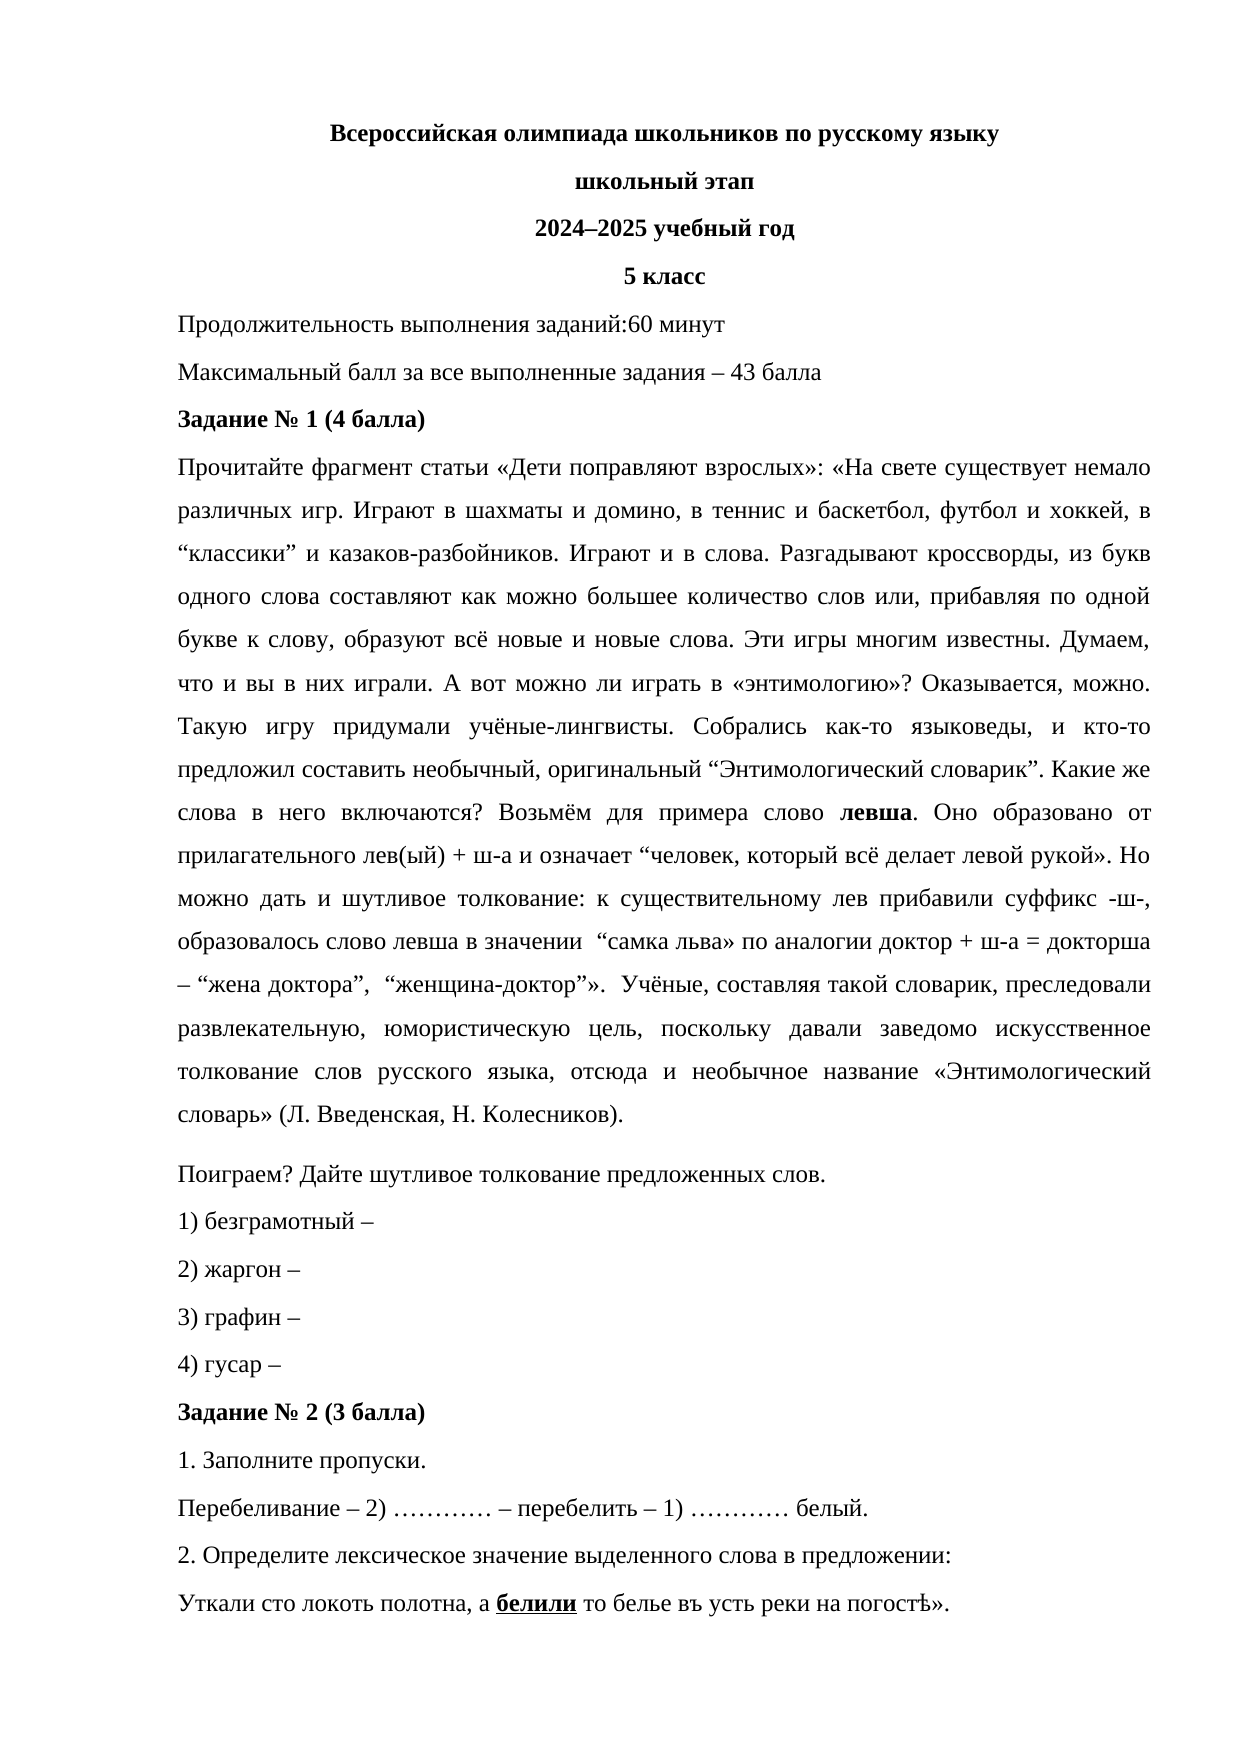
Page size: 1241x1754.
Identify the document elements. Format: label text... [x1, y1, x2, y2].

text Продолжительность выполнения заданий:60 минут [177, 309, 1152, 338]
text Максимальный балл за все выполненные задания – 43 балла [177, 357, 1152, 385]
text 2) жаргон – [177, 1254, 1152, 1283]
text Поиграем? Дайте шутливое толкование предложенных слов. [177, 1159, 1152, 1187]
text 3) графин – [177, 1302, 1152, 1331]
text Перебеливание – 2) ………… – перебелить – 1) ………… белый. [177, 1493, 1152, 1521]
text 5 класс [177, 261, 1152, 290]
text 1. Заполните пропуски. [177, 1445, 1152, 1474]
text школьный этап [177, 166, 1152, 194]
text Прочитайте фрагмент статьи «Дети поправляют взрослых»: «На свете существует немало различных игр. Играют в шахматы и домино, в теннис и баскетбол, футбол и хоккей, в “классики” и казаков-разбойников. Играют и в слова. Разгадывают кроссворды, из букв одного слова составляют как можно большее количество слов или, прибавляя по одной букве к слову, образуют всё новые и новые слова. Эти игры многим известны. Думаем, что и вы в них играли. А вот можно ли играть в «энтимологию»? Оказывается, можно. Такую игру придумали учёные-лингвисты. Собрались как-то языковеды, и кто-то предложил составить необычный, оригинальный “Энтимологический словарик”. Какие же слова в него включаются? Возьмём для примера слово левша. Оно образовано от прилагательного лев(ый) + ш-а и означает “человек, который всё делает левой рукой». Но можно дать и шутливое толкование: к существительному лев прибавили суффикс -ш-, образовалось слово левша в значении “самка льва» по аналогии доктор + ш-а = докторша – “жена доктора”, “женщина-доктор”». Учёные, составляя такой словарик, преследовали развлекательную, юмористическую цель, поскольку давали заведомо искусственное толкование слов русского языка, отсюда и необычное название «Энтимологический словарь» (Л. Введенская, Н. Колесников). [177, 452, 1152, 1128]
text 2. Определите лексическое значение выделенного слова в предложении: [177, 1540, 1152, 1569]
text Задание № 1 (4 балла) [177, 404, 1152, 433]
text Уткали сто локоть полотна, а белили то белье въ усть реки на погостѣ». [177, 1588, 1152, 1617]
text 4) гусар – [177, 1349, 1152, 1378]
text 1) безграмотный – [177, 1206, 1152, 1235]
text Задание № 2 (3 балла) [177, 1397, 1152, 1426]
text 2024–2025 учебный год [177, 213, 1152, 242]
text Всероссийская олимпиада школьников по русскому языку [177, 118, 1152, 147]
